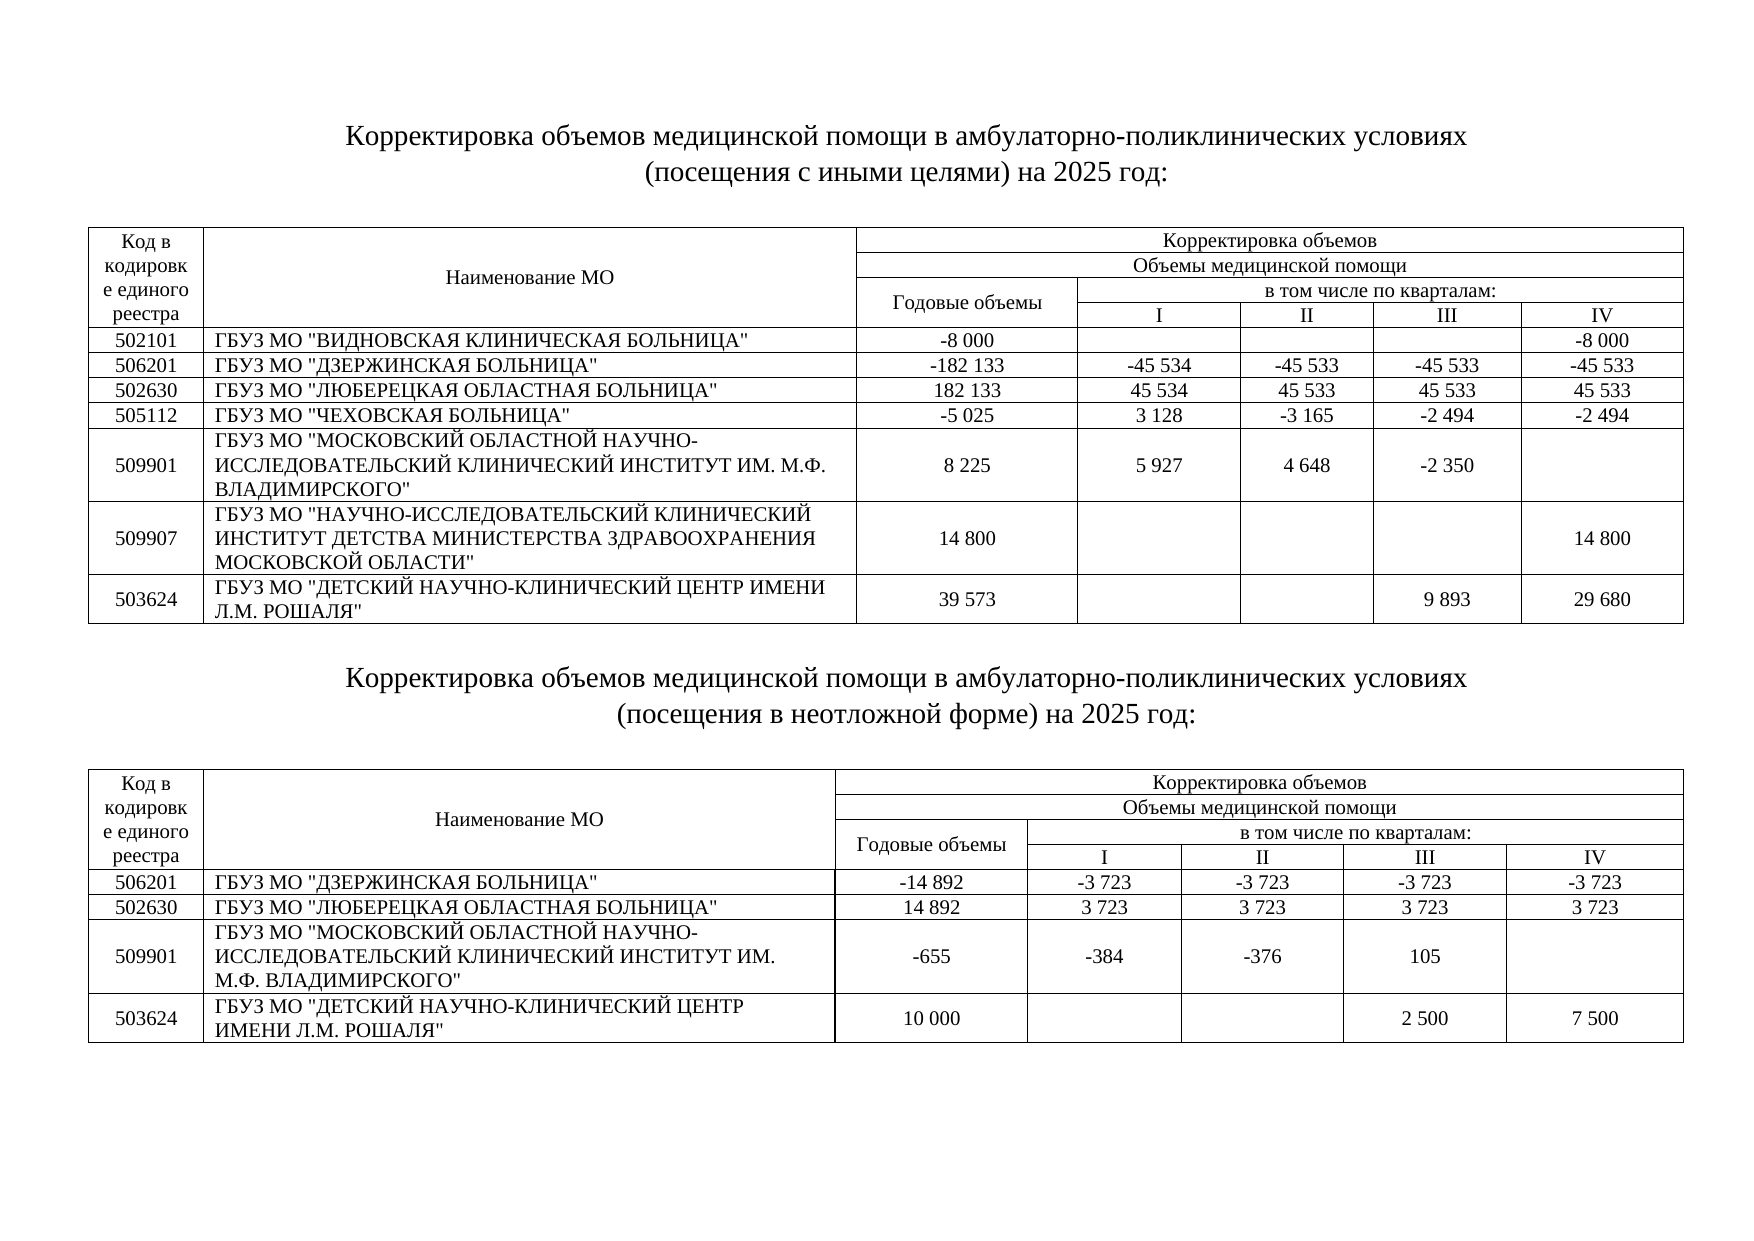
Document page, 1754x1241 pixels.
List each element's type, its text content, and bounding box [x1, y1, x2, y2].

table_cell IV [1522, 303, 1683, 327]
table_cell -3 723 [1028, 870, 1181, 894]
table_cell 9 893 [1374, 575, 1521, 623]
table_header Наименование МО [204, 770, 835, 869]
text Корректировка объемов медицинской помощи в амбулаторно-поликлинических условиях [118, 660, 1695, 694]
table_cell -182 133 [857, 353, 1077, 377]
table_cell Годовые объемы [857, 278, 1077, 327]
table_cell 8 225 [857, 429, 1077, 501]
table_cell 506201 [89, 353, 203, 377]
table_cell в том числе по кварталам: [1078, 278, 1683, 302]
table_cell 14 892 [836, 895, 1027, 919]
table_cell 182 133 [857, 378, 1077, 402]
table_cell ГБУЗ МО "ЛЮБЕРЕЦКАЯ ОБЛАСТНАЯ БОЛЬНИЦА" [204, 378, 856, 402]
table_cell [1078, 502, 1240, 574]
table_cell [1028, 994, 1181, 1042]
table_cell Годовые объемы [836, 820, 1027, 869]
table_cell -14 892 [836, 870, 1027, 894]
table_cell 502630 [89, 378, 203, 402]
text (посещения с иными целями) на 2025 год: [118, 154, 1695, 188]
table_cell 3 723 [1344, 895, 1506, 919]
table_header Код в кодировке единого реестра [89, 228, 203, 327]
table_header Код в кодировке единого реестра [89, 770, 203, 869]
table_cell [1522, 429, 1683, 501]
table_cell 503624 [89, 575, 203, 623]
table_cell -376 [1182, 920, 1343, 992]
table_cell II [1241, 303, 1373, 327]
table_cell III [1374, 303, 1521, 327]
table_cell 45 533 [1522, 378, 1683, 402]
table_cell ГБУЗ МО "МОСКОВСКИЙ ОБЛАСТНОЙ НАУЧНО-ИССЛЕДОВАТЕЛЬСКИЙ КЛИНИЧЕСКИЙ ИНСТИТУТ ИМ. М.Ф. ВЛАДИМИРСКОГО" [204, 429, 856, 501]
table_cell 5 927 [1078, 429, 1240, 501]
table_cell -3 723 [1507, 870, 1683, 894]
table_cell -655 [836, 920, 1027, 992]
table_cell 45 534 [1078, 378, 1240, 402]
table_cell -384 [1028, 920, 1181, 992]
table_cell 3 723 [1028, 895, 1181, 919]
table_cell -45 533 [1241, 353, 1373, 377]
text (посещения в неотложной форме) на 2025 год: [118, 696, 1695, 730]
table_cell ГБУЗ МО "ДЗЕРЖИНСКАЯ БОЛЬНИЦА" [204, 870, 834, 894]
table_cell [1241, 575, 1373, 623]
table_cell 502630 [89, 895, 203, 919]
table_cell Объемы медицинской помощи [857, 253, 1683, 277]
table_cell 2 500 [1344, 994, 1506, 1042]
table_cell 503624 [89, 994, 203, 1042]
table_cell 502101 [89, 328, 203, 352]
table_cell 3 128 [1078, 403, 1240, 427]
table_cell 45 533 [1374, 378, 1521, 402]
table_cell ГБУЗ МО "ДЕТСКИЙ НАУЧНО-КЛИНИЧЕСКИЙ ЦЕНТР ИМЕНИ Л.М. РОШАЛЯ" [204, 994, 834, 1042]
table_cell -45 534 [1078, 353, 1240, 377]
table_cell [1507, 920, 1683, 992]
table_cell 105 [1344, 920, 1506, 992]
table_cell -45 533 [1374, 353, 1521, 377]
table_cell -2 494 [1522, 403, 1683, 427]
table_header Корректировка объемов [836, 770, 1683, 794]
table_cell 39 573 [857, 575, 1077, 623]
table_cell 4 648 [1241, 429, 1373, 501]
table_cell ГБУЗ МО "ЛЮБЕРЕЦКАЯ ОБЛАСТНАЯ БОЛЬНИЦА" [204, 895, 834, 919]
table_cell ГБУЗ МО "ВИДНОВСКАЯ КЛИНИЧЕСКАЯ БОЛЬНИЦА" [204, 328, 856, 352]
table_cell [1374, 502, 1521, 574]
table_cell I [1028, 845, 1181, 869]
table_cell -5 025 [857, 403, 1077, 427]
table_cell 45 533 [1241, 378, 1373, 402]
table_cell I [1078, 303, 1240, 327]
table_cell 7 500 [1507, 994, 1683, 1042]
table_cell 3 723 [1507, 895, 1683, 919]
table_cell 10 000 [836, 994, 1027, 1042]
table_cell 14 800 [857, 502, 1077, 574]
table_cell 3 723 [1182, 895, 1343, 919]
table_cell ГБУЗ МО "МОСКОВСКИЙ ОБЛАСТНОЙ НАУЧНО-ИССЛЕДОВАТЕЛЬСКИЙ КЛИНИЧЕСКИЙ ИНСТИТУТ ИМ. М.Ф. ВЛАДИМИРСКОГО" [204, 920, 834, 992]
table_cell [1374, 328, 1521, 352]
table_header Корректировка объемов [857, 228, 1683, 252]
table_cell 29 680 [1522, 575, 1683, 623]
table_cell III [1344, 845, 1506, 869]
table_cell 14 800 [1522, 502, 1683, 574]
table_cell [1182, 994, 1343, 1042]
table_cell [1241, 502, 1373, 574]
table_cell -3 165 [1241, 403, 1373, 427]
table_cell IV [1507, 845, 1683, 869]
table_cell -45 533 [1522, 353, 1683, 377]
table_cell ГБУЗ МО "НАУЧНО-ИССЛЕДОВАТЕЛЬСКИЙ КЛИНИЧЕСКИЙ ИНСТИТУТ ДЕТСТВА МИНИСТЕРСТВА ЗДРАВООХРАНЕНИЯ МОСКОВСКОЙ ОБЛАСТИ" [204, 502, 856, 574]
table_cell [1078, 575, 1240, 623]
table_cell -8 000 [857, 328, 1077, 352]
table_cell 505112 [89, 403, 203, 427]
table_cell [1078, 328, 1240, 352]
table_header Наименование МО [204, 228, 856, 327]
table_cell ГБУЗ МО "ДЗЕРЖИНСКАЯ БОЛЬНИЦА" [204, 353, 856, 377]
table_cell [1241, 328, 1373, 352]
text Корректировка объемов медицинской помощи в амбулаторно-поликлинических условиях [118, 118, 1695, 152]
table_cell II [1182, 845, 1343, 869]
table_cell 506201 [89, 870, 203, 894]
table_cell Объемы медицинской помощи [836, 795, 1683, 819]
table_cell ГБУЗ МО "ДЕТСКИЙ НАУЧНО-КЛИНИЧЕСКИЙ ЦЕНТР ИМЕНИ Л.М. РОШАЛЯ" [204, 575, 856, 623]
table_cell -2 494 [1374, 403, 1521, 427]
table_cell -3 723 [1182, 870, 1343, 894]
table_cell -2 350 [1374, 429, 1521, 501]
table_cell 509907 [89, 502, 203, 574]
table_cell -3 723 [1344, 870, 1506, 894]
table_cell ГБУЗ МО "ЧЕХОВСКАЯ БОЛЬНИЦА" [204, 403, 856, 427]
table_cell 509901 [89, 429, 203, 501]
table_cell 509901 [89, 920, 203, 992]
table_cell -8 000 [1522, 328, 1683, 352]
table_cell в том числе по кварталам: [1028, 820, 1683, 844]
